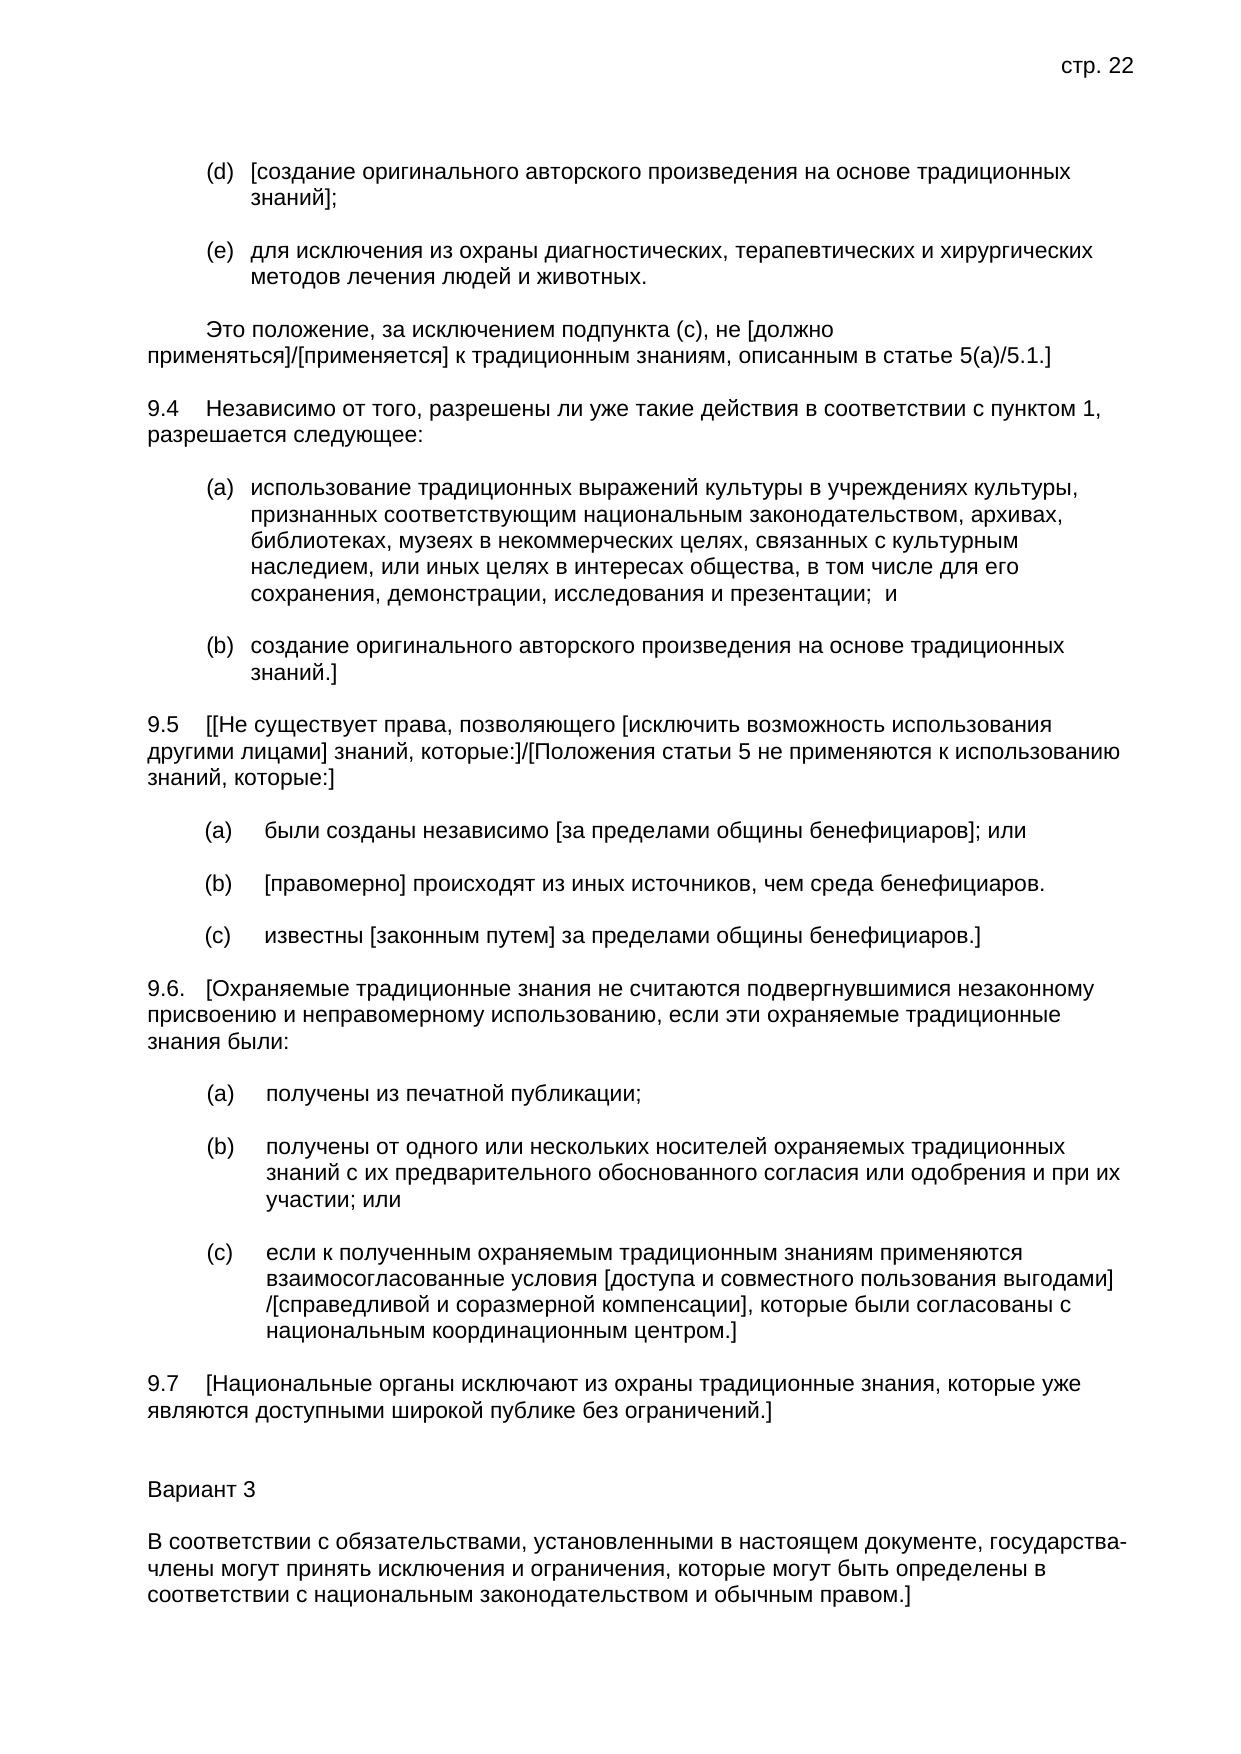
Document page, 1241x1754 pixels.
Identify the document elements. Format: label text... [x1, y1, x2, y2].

text (b) [правомерно] происходят из иных источников, чем среда бенефициаров. [204, 869, 1134, 896]
text (a) были созданы независимо [за пределами общины бенефициаров]; или [204, 817, 1134, 843]
text (c) известны [законным путем] за пределами общины бенефициаров.] [204, 922, 1134, 948]
list если к полученным охраняемым традиционным знаниям применяются взаимосогласованные условия [доступа и совместного пользования выгодами] /[справедливой и соразмерной компенсации], которые были согласованы с национальным координационным центром.] [206, 1238, 1134, 1344]
text Вариант 3 [147, 1476, 1134, 1502]
text Это положение, за исключением подпункта (с), не [должно применяться]/[применяется] к традиционным знаниям, описанным в статье 5(a)/5.1.] [147, 316, 1134, 369]
text 9.6. [Охраняемые традиционные знания не считаются подвергнувшимися незаконному присвоению и неправомерному использованию, если эти охраняемые традиционные знания были: [147, 975, 1134, 1054]
text В соответствии с обязательствами, установленными в настоящем документе, государства-члены могут принять исключения и ограничения, которые могут быть определены в соответствии с национальным законодательством и обычным правом.] [147, 1528, 1134, 1607]
list получены из печатной публикации; [206, 1080, 1134, 1107]
text (b) создание оригинального авторского произведения на основе традиционных знаний.] [206, 632, 1134, 685]
list получены от одного или нескольких носителей охраняемых традиционных знаний с их предварительного обоснованного согласия или одобрения и при их участии; или [206, 1133, 1134, 1212]
text 9.4 Независимо от того, разрешены ли уже такие действия в соответствии с пунктом 1, разрешается следующее: [147, 395, 1134, 448]
text (a) использование традиционных выражений культуры в учреждениях культуры, признанных соответствующим национальным законодательством, архивах, библиотеках, музеях в некоммерческих целях, связанных с культурным наследием, или иных целях в интересах общества, в том числе для его сохранения, демонстрации, исследования и презентации; и [206, 474, 1134, 606]
text (e) для исключения из охраны диагностических, терапевтических и хирургических методов лечения людей и животных. [206, 237, 1134, 290]
text 9.7 [Национальные органы исключают из охраны традиционные знания, которые уже являются доступными широкой публике без ограничений.] [147, 1370, 1134, 1423]
text (d) [создание оригинального авторского произведения на основе традиционных знаний]; [206, 158, 1134, 211]
text 9.5 [[Не существует права, позволяющего [исключить возможность использования другими лицами] знаний, которые:]/[Положения статьи 5 не применяются к использованию знаний, которые:] [147, 711, 1134, 790]
